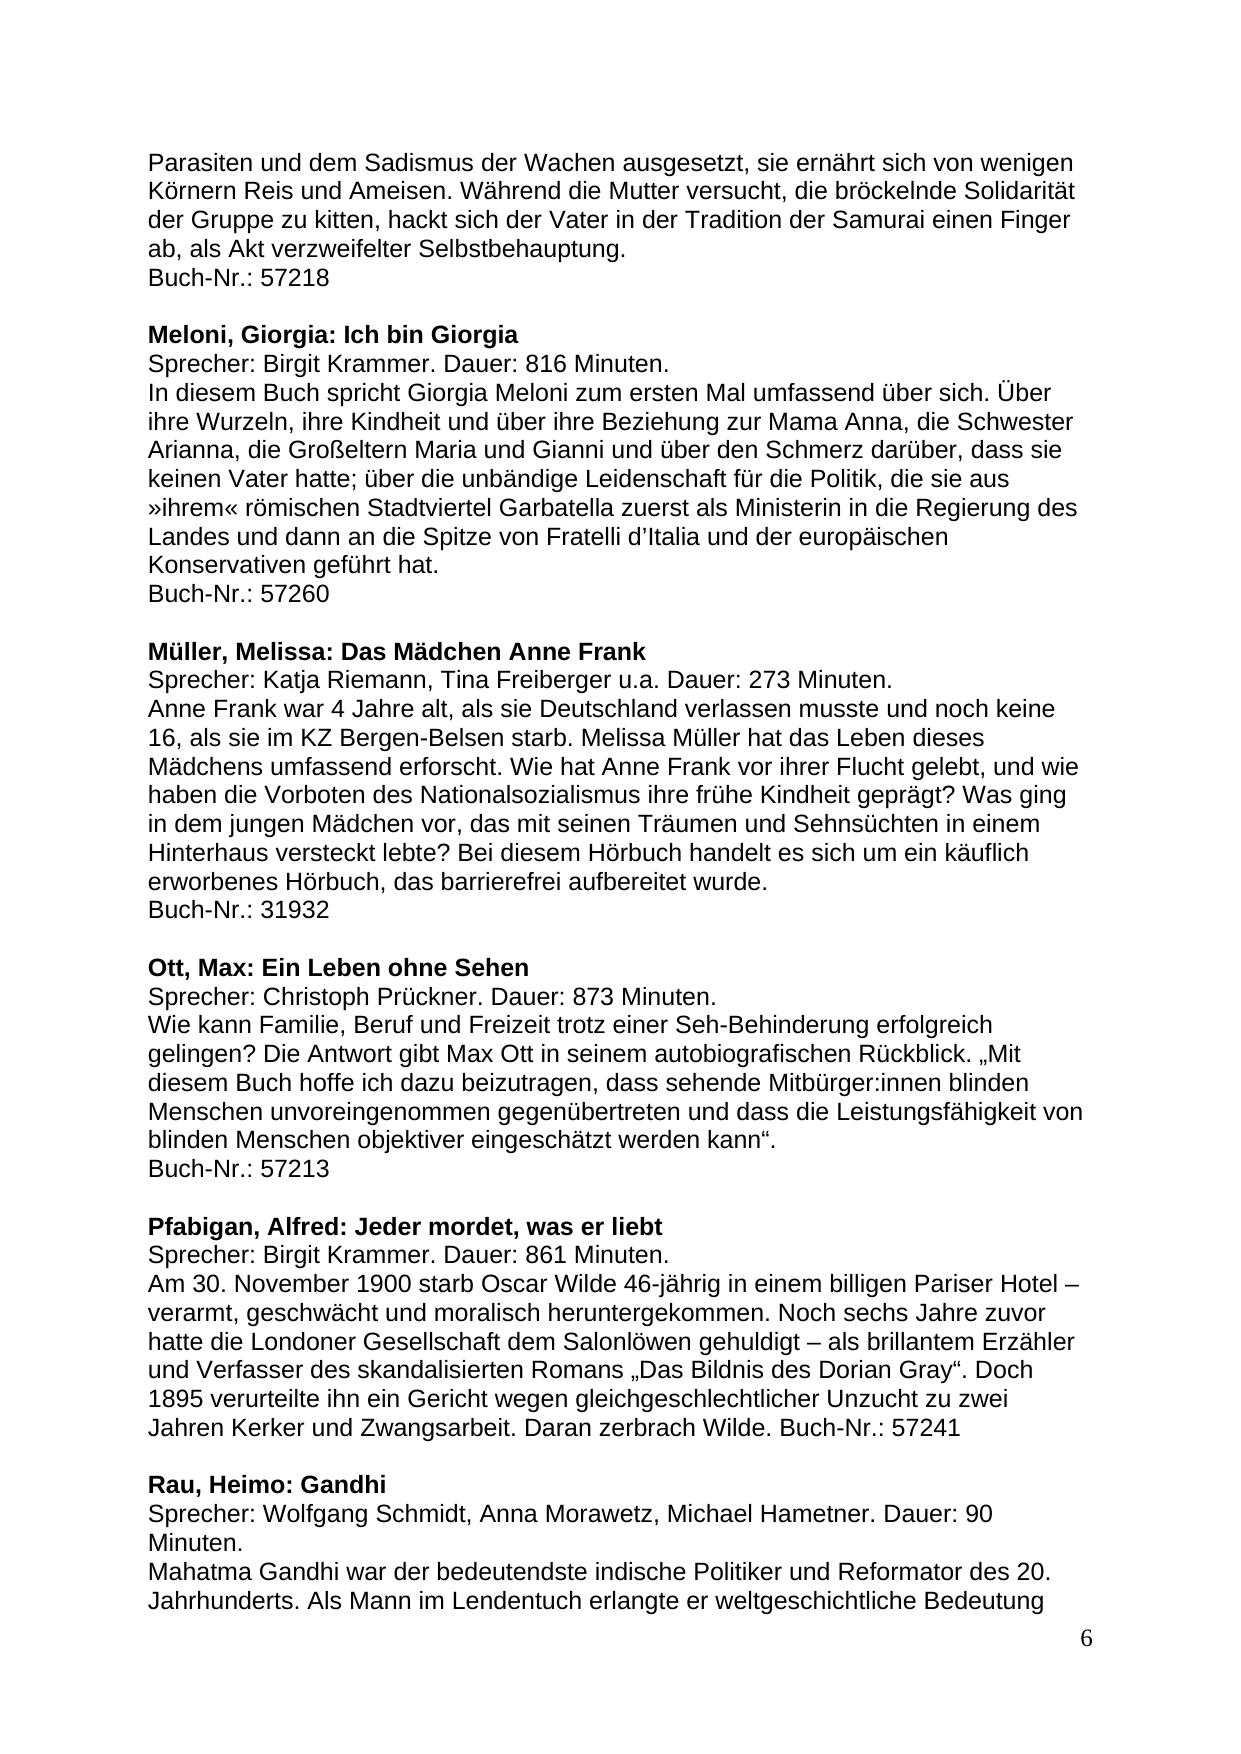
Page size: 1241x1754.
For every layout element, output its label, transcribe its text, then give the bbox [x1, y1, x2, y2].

text Rau, Heimo: Gandhi [148, 1442, 1093, 1499]
text Ott, Max: Ein Leben ohne Sehen [148, 924, 1093, 982]
text Sprecher: Birgit Krammer. Dauer: 861 Minuten. Am 30. November 1900 starb Oscar Wilde 46-jährig in einem billigen Pariser Hotel – verarmt, geschwächt und moralisch heruntergekommen. Noch sechs Jahre zuvor hatte die Londoner Gesellschaft dem Salonlöwen gehuldigt – als brillantem Erzähler und Verfasser des skandalisierten Romans „Das Bildnis des Dorian Gray“. Doch 1895 verurteilte ihn ein Gericht wegen gleichgeschlechtlicher Unzucht zu zwei Jahren Kerker und Zwangsarbeit. Daran zerbrach Wilde. Buch-Nr.: 57241 [148, 1241, 1093, 1442]
text Sprecher: Birgit Krammer. Dauer: 816 Minuten. In diesem Buch spricht Giorgia Meloni zum ersten Mal umfassend über sich. Über ihre Wurzeln, ihre Kindheit und über ihre Beziehung zur Mama Anna, die Schwester Arianna, die Großeltern Maria und Gianni und über den Schmerz darüber, dass sie keinen Vater hatte; über die unbändige Leidenschaft für die Politik, die sie aus »ihrem« römischen Stadtviertel Garbatella zuerst als Ministerin in die Regierung des Landes und dann an die Spitze von Fratelli d’Italia und der europäischen Konservativen geführt hat. Buch-Nr.: 57260 [148, 349, 1093, 608]
text Meloni, Giorgia: Ich bin Giorgia [148, 291, 1093, 349]
text Sprecher: Christoph Prückner. Dauer: 873 Minuten. Wie kann Familie, Beruf und Freizeit trotz einer Seh-Behinderung erfolgreich gelingen? Die Antwort gibt Max Ott in seinem autobiografischen Rückblick. „Mit diesem Buch hoffe ich dazu beizutragen, dass sehende Mitbürger:innen blinden Menschen unvoreingenommen gegenübertreten und dass die Leistungsfähigkeit von blinden Menschen objektiver eingeschätzt werden kann“. Buch-Nr.: 57213 [148, 982, 1093, 1183]
text Müller, Melissa: Das Mädchen Anne Frank [148, 608, 1093, 665]
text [148, 148, 1093, 291]
text Pfabigan, Alfred: Jeder mordet, was er liebt [148, 1183, 1093, 1241]
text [148, 1499, 1093, 1614]
text Sprecher: Katja Riemann, Tina Freiberger u.a. Dauer: 273 Minuten. Anne Frank war 4 Jahre alt, als sie Deutschland verlassen musste und noch keine 16, als sie im KZ Bergen-Belsen starb. Melissa Müller hat das Leben dieses Mädchens umfassend erforscht. Wie hat Anne Frank vor ihrer Flucht gelebt, und wie haben die Vorboten des Nationalsozialismus ihre frühe Kindheit geprägt? Was ging in dem jungen Mädchen vor, das mit seinen Träumen und Sehnsüchten in einem Hinterhaus versteckt lebte? Bei diesem Hörbuch handelt es sich um ein käuflich erworbenes Hörbuch, das barrierefrei aufbereitet wurde. Buch-Nr.: 31932 [148, 665, 1093, 924]
